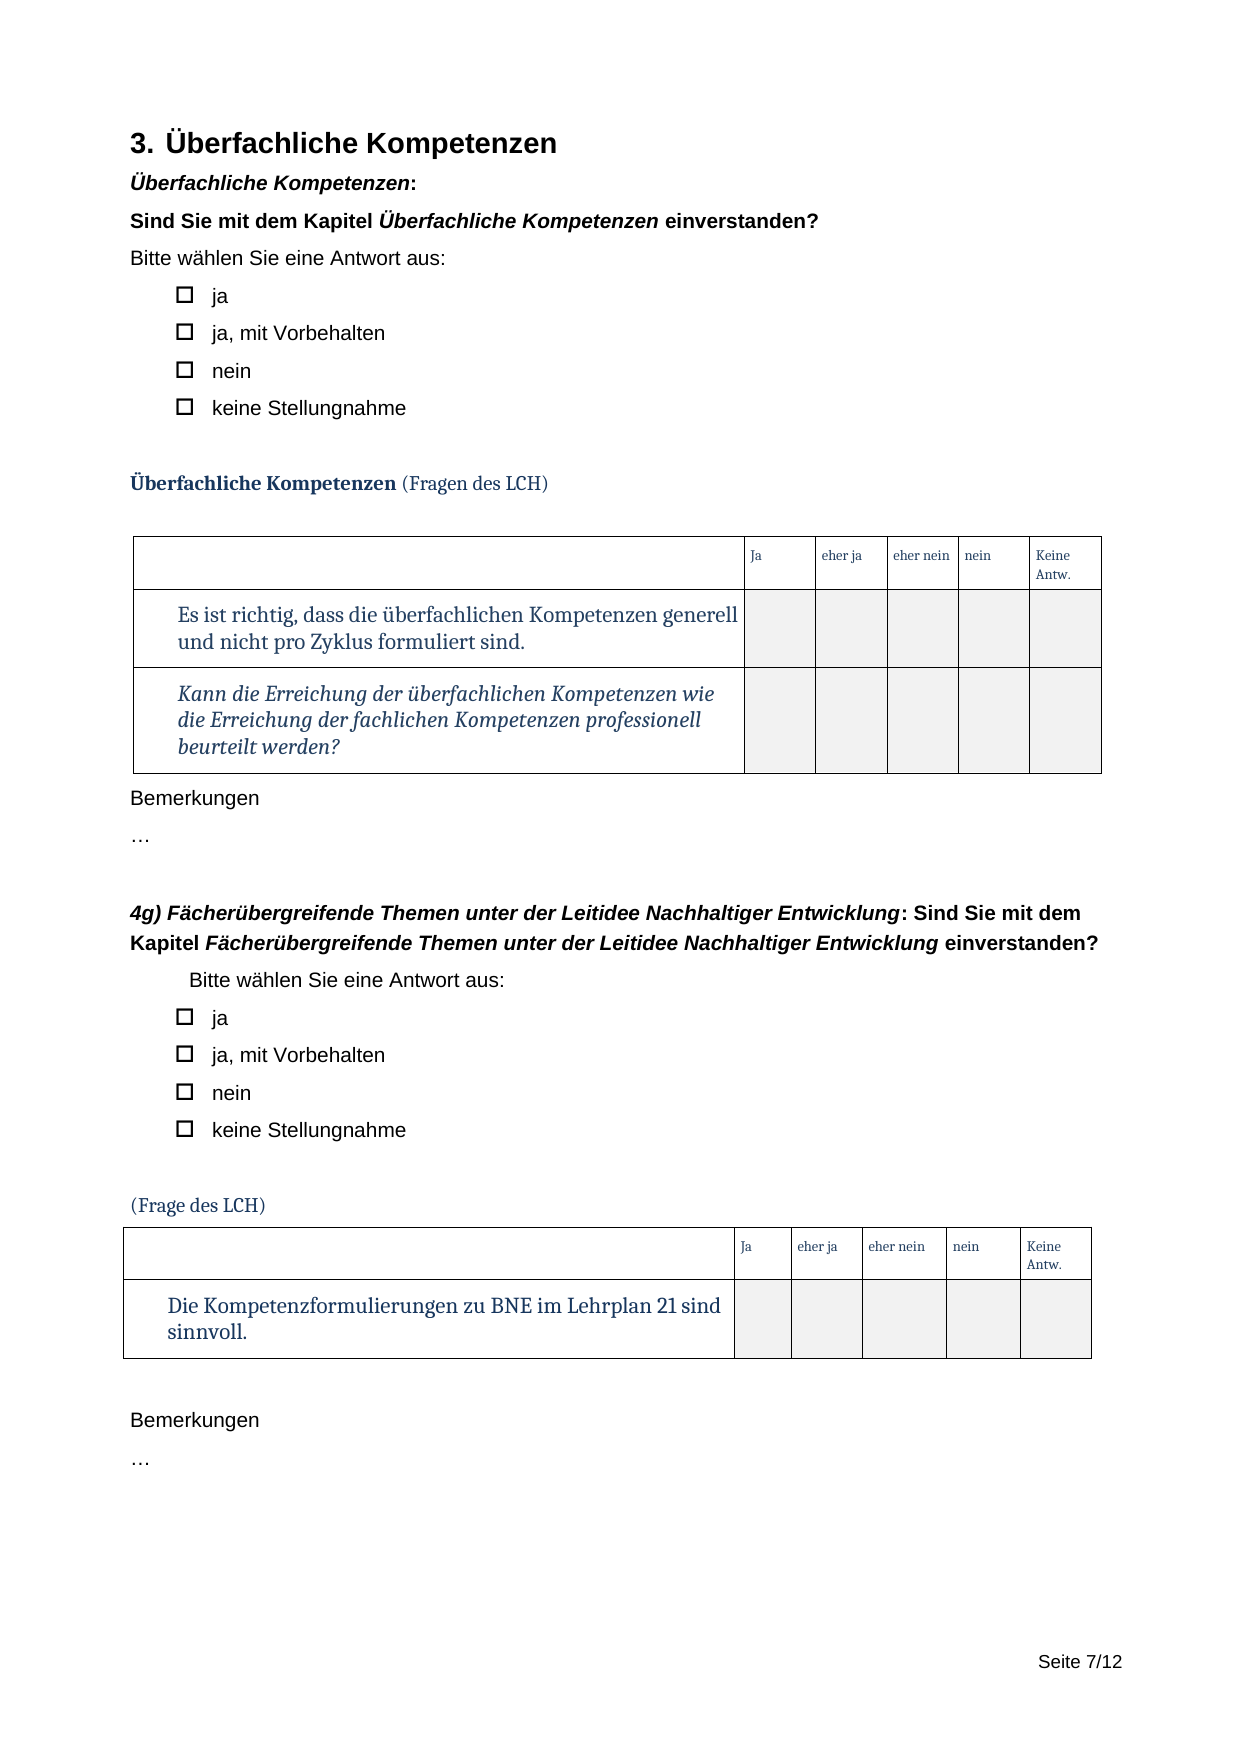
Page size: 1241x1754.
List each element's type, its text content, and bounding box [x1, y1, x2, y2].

table_cell [959, 668, 1029, 772]
table_cell [745, 590, 815, 667]
text Bitte wählen Sie eine Antwort aus: [130, 242, 1122, 272]
text Sind Sie mit dem Kapitel Überfachliche Kompetenzen einverstanden? [130, 205, 1122, 234]
text 4g) Fächerübergreifende Themen unter der Leitidee Nachhaltiger Entwicklung: Sind Sie mit dem Kapitel Fächerübergreifende Themen unter der Leitidee Nachhaltiger Entwicklung einverstanden? [130, 897, 1122, 956]
table_cell [947, 1280, 1020, 1358]
table_cell [959, 590, 1029, 667]
text nein [174, 1077, 1122, 1106]
table_header Ja [745, 537, 815, 588]
subtitle Überfachliche Kompetenzen [130, 130, 1122, 159]
text ja, mit Vorbehalten [174, 317, 1122, 347]
text Bemerkungen [130, 542, 1122, 811]
text keine Stellungnahme [174, 1114, 1122, 1143]
table_header Keine Antw. [1030, 537, 1101, 588]
text nein [174, 355, 1122, 384]
table_header nein [947, 1228, 1020, 1279]
table_header eher ja [792, 1228, 862, 1279]
table_cell [888, 590, 958, 667]
table_cell Es ist richtig, dass die überfachlichen Kompetenzen generell und nicht pro Zyklus formuliert sind. [134, 590, 744, 667]
table_header eher nein [888, 537, 958, 588]
table_cell [1030, 668, 1101, 772]
table_cell [1021, 1280, 1091, 1358]
table_header Ja [735, 1228, 791, 1279]
text Überfachliche Kompetenzen: [130, 167, 1122, 197]
table_header nein [959, 537, 1029, 588]
text (Frage des LCH) [130, 1189, 1122, 1218]
text Bemerkungen [130, 1404, 1122, 1434]
text … [130, 819, 1122, 848]
table_header Keine Antw. [1021, 1228, 1091, 1279]
table_header [124, 1228, 734, 1279]
text keine Stellungnahme [174, 392, 1122, 422]
table_cell [1030, 590, 1101, 667]
list Überfachliche Kompetenzen (Fragen des LCH) [130, 467, 1122, 497]
text ja [174, 280, 1122, 309]
table_cell [816, 668, 887, 772]
table_header eher ja [816, 537, 887, 588]
table_cell Die Kompetenzformulierungen zu BNE im Lehrplan 21 sind sinnvoll. [124, 1280, 734, 1358]
table_cell [888, 668, 958, 772]
table_header eher nein [863, 1228, 946, 1279]
table_cell [863, 1280, 946, 1358]
table_header [134, 537, 744, 588]
text … [130, 1442, 1122, 1471]
text Bitte wählen Sie eine Antwort aus: [189, 964, 1122, 993]
table_cell [816, 590, 887, 667]
table_cell [745, 668, 815, 772]
text ja [174, 1002, 1122, 1031]
text ja, mit Vorbehalten [174, 1039, 1122, 1068]
table_cell [735, 1280, 791, 1358]
table_cell Kann die Erreichung der überfachlichen Kompetenzen wie die Erreichung der fachlichen Kompetenzen professionell beurteilt werden? [134, 668, 744, 772]
table_cell [792, 1280, 862, 1358]
